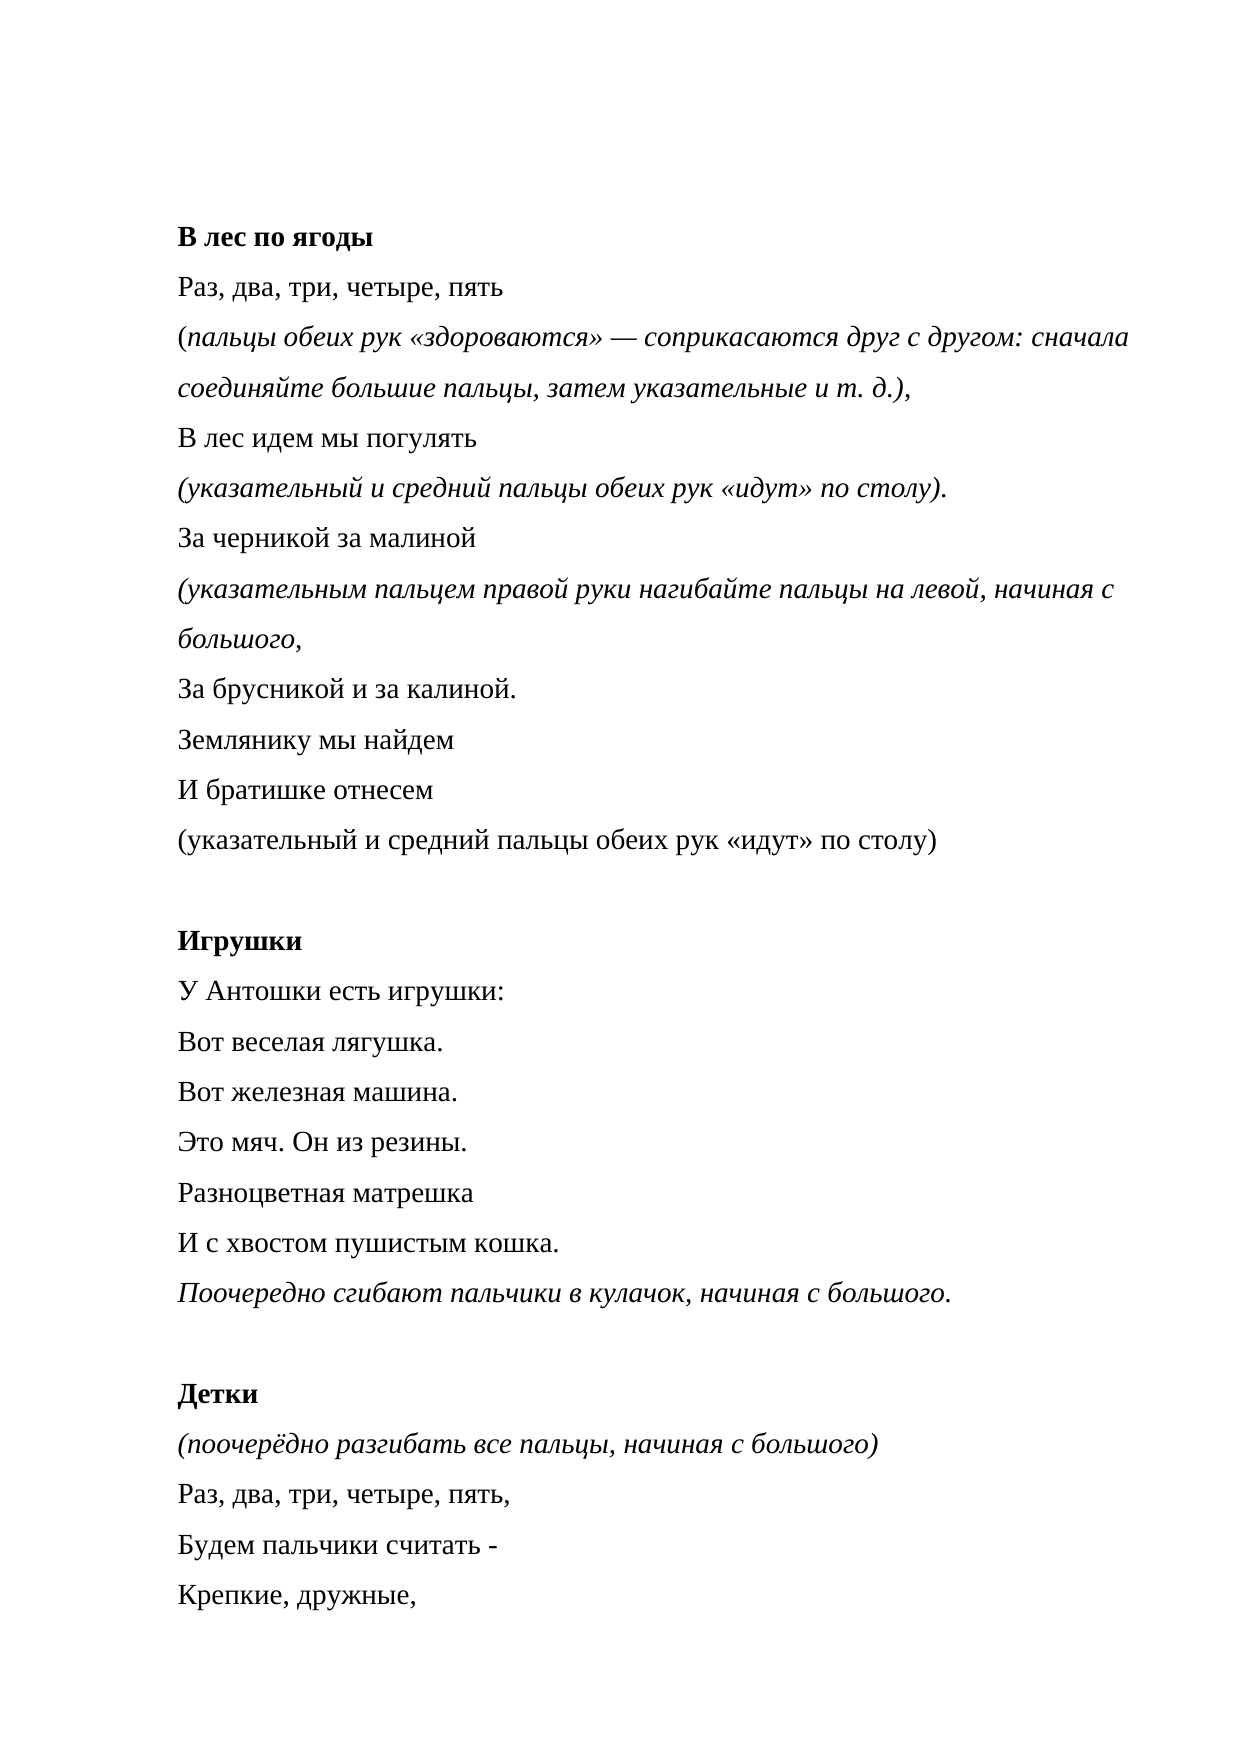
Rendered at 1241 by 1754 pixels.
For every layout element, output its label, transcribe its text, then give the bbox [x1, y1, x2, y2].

text И братишке отнесем [177, 772, 1152, 806]
text (пальцы обеих рук «здороваются» — соприкасаются друг с другом: сначала соединяйте большие пальцы, затем указательные и т. д.), [177, 319, 1152, 403]
text У Антошки есть игрушки: [177, 973, 1152, 1007]
text Землянику мы найдем [177, 722, 1152, 755]
text Вот железная машина. [177, 1074, 1152, 1108]
text Детки [177, 1376, 1152, 1409]
text За черникой за малиной [177, 521, 1152, 554]
text (указательный и средний пальцы обеих рук «идут» по столу). [177, 470, 1152, 504]
text (указательным пальцем правой руки нагибайте пальцы на левой, начиная с большого, [177, 571, 1152, 655]
text Крепкие, дружные, [177, 1577, 1152, 1611]
text Игрушки [177, 923, 1152, 957]
text (поочерёдно разгибать все пальцы, начиная с большого) [177, 1426, 1152, 1460]
text Это мяч. Он из резины. [177, 1124, 1152, 1158]
text Разноцветная матрешка [177, 1175, 1152, 1208]
text Раз, два, три, четыре, пять, [177, 1477, 1152, 1510]
text Будем пальчики считать - [177, 1527, 1152, 1560]
text Поочередно сгибают пальчики в кулачок, начиная с большого. [177, 1275, 1152, 1309]
text (указательный и средний пальцы обеих рук «идут» по столу) [177, 822, 1152, 856]
text Вот веселая лягушка. [177, 1024, 1152, 1057]
text И с хвостом пушистым кошка. [177, 1225, 1152, 1258]
text Раз, два, три, четыре, пять [177, 269, 1152, 303]
text В лес по ягоды [177, 219, 1152, 252]
text За брусникой и за калиной. [177, 672, 1152, 705]
text В лес идем мы погулять [177, 420, 1152, 453]
